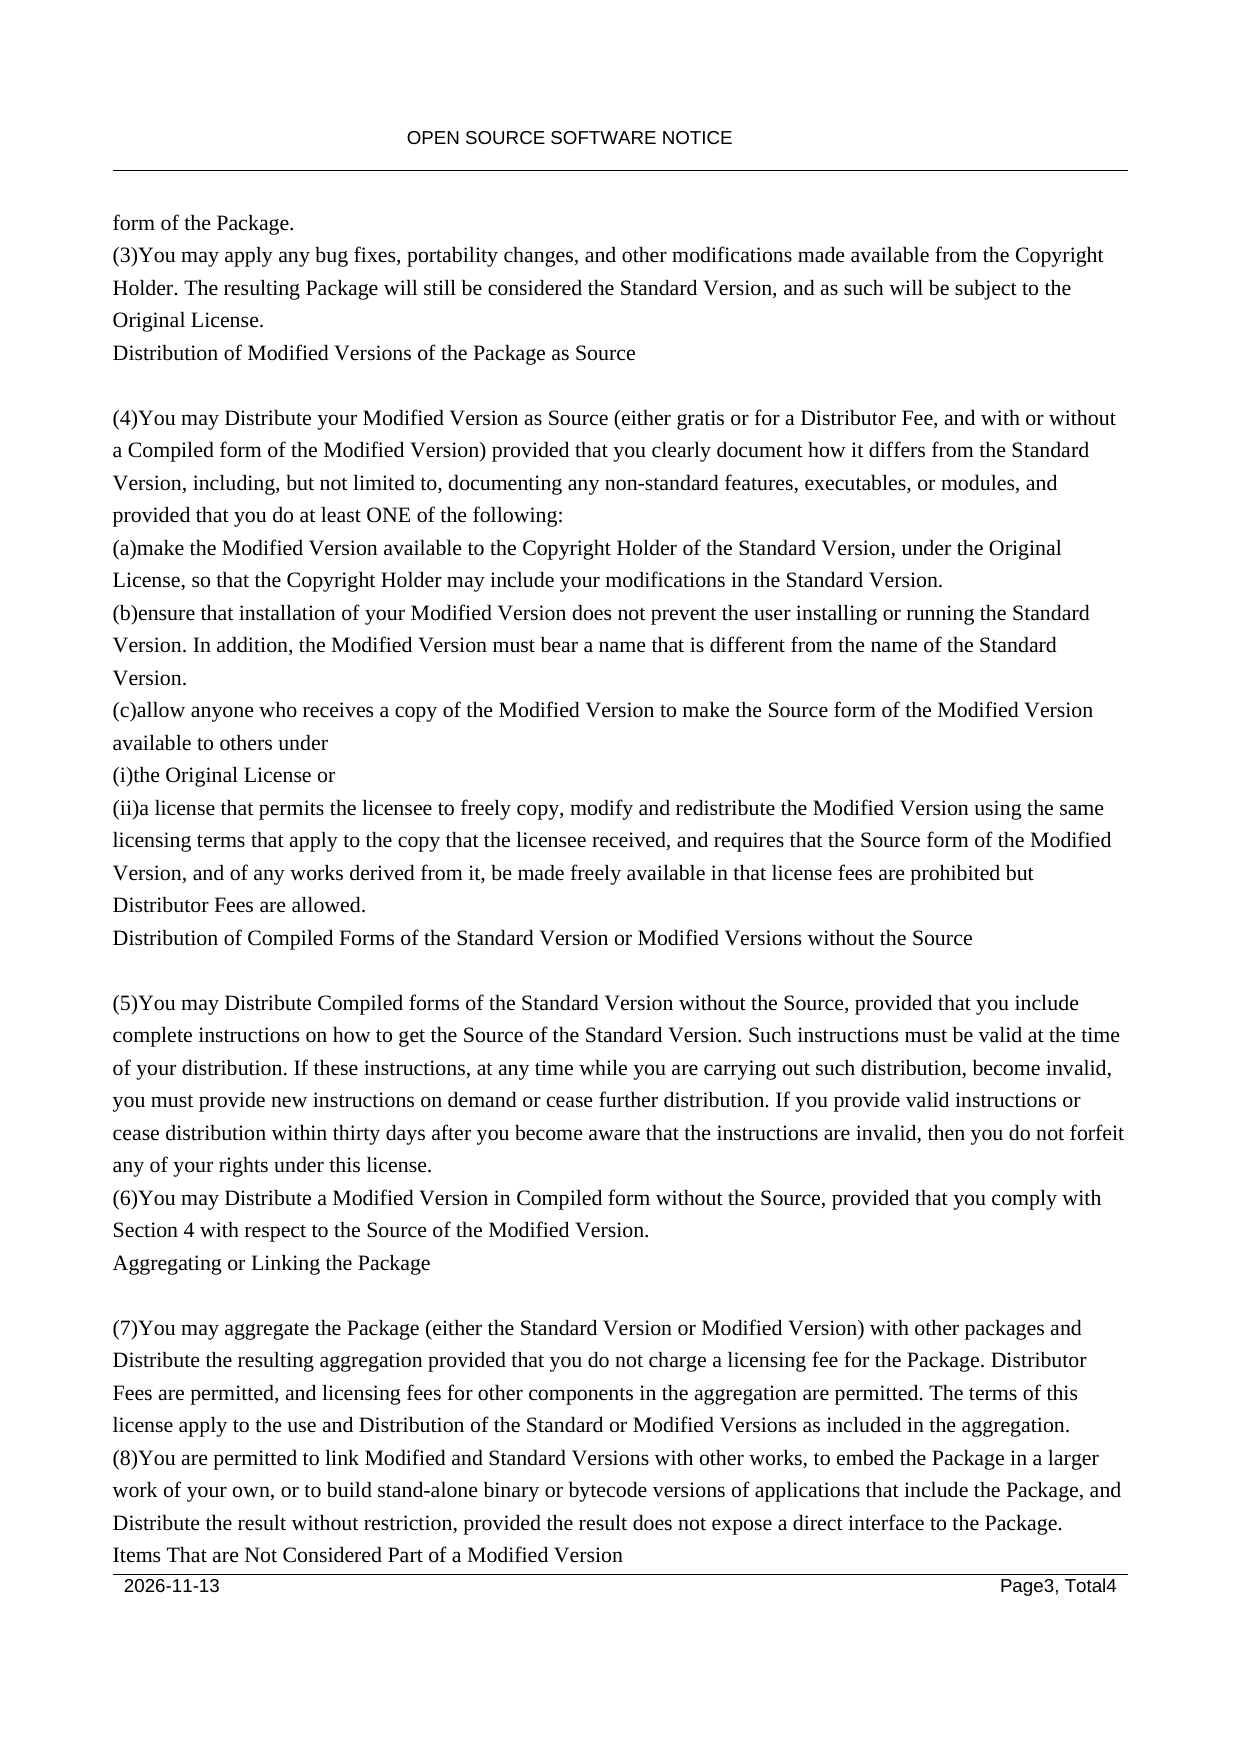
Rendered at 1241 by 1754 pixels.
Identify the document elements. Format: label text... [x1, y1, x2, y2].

text (a)make the Modified Version available to the Copyright Holder of the Standard Version, under the Original License, so that the Copyright Holder may include your modifications in the Standard Version. [112, 531, 1128, 596]
text (4)You may Distribute your Modified Version as Source (either gratis or for a Distributor Fee, and with or without a Compiled form of the Modified Version) provided that you clearly document how it differs from the Standard Version, including, but not limited to, documenting any non-standard features, executables, or modules, and provided that you do at least ONE of the following: [112, 401, 1128, 531]
text (c)allow anyone who receives a copy of the Modified Version to make the Source form of the Modified Version available to others under [112, 694, 1128, 759]
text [112, 206, 1128, 239]
text (7)You may aggregate the Package (either the Standard Version or Modified Version) with other packages and Distribute the resulting aggregation provided that you do not charge a licensing fee for the Package. Distributor Fees are permitted, and licensing fees for other components in the aggregation are permitted. The terms of this license apply to the use and Distribution of the Standard or Modified Versions as included in the aggregation. [112, 1311, 1128, 1441]
text (6)You may Distribute a Modified Version in Compiled form without the Source, provided that you comply with Section 4 with respect to the Source of the Modified Version. [112, 1181, 1128, 1246]
text Aggregating or Linking the Package [112, 1246, 1128, 1279]
text (ii)a license that permits the licensee to freely copy, modify and redistribute the Modified Version using the same licensing terms that apply to the copy that the licensee received, and requires that the Source form of the Modified Version, and of any works derived from it, be made freely available in that license fees are prohibited but Distributor Fees are allowed. [112, 791, 1128, 921]
text Items That are Not Considered Part of a Modified Version [112, 1539, 1128, 1571]
text (5)You may Distribute Compiled forms of the Standard Version without the Source, provided that you include complete instructions on how to get the Source of the Standard Version. Such instructions must be valid at the time of your distribution. If these instructions, at any time while you are carrying out such distribution, become invalid, you must provide new instructions on demand or cease further distribution. If you provide valid instructions or cease distribution within thirty days after you become aware that the instructions are invalid, then you do not forfeit any of your rights under this license. [112, 986, 1128, 1181]
text (8)You are permitted to link Modified and Standard Versions with other works, to embed the Package in a larger work of your own, or to build stand-alone binary or bytecode versions of applications that include the Package, and Distribute the result without restriction, provided the result does not expose a direct interface to the Package. [112, 1441, 1128, 1539]
text Distribution of Compiled Forms of the Standard Version or Modified Versions without the Source [112, 921, 1128, 954]
text (b)ensure that installation of your Modified Version does not prevent the user installing or running the Standard Version. In addition, the Modified Version must bear a name that is different from the name of the Standard Version. [112, 596, 1128, 694]
text (3)You may apply any bug fixes, portability changes, and other modifications made available from the Copyright Holder. The resulting Package will still be considered the Standard Version, and as such will be subject to the Original License. [112, 239, 1128, 336]
text Distribution of Modified Versions of the Package as Source [112, 336, 1128, 369]
text (i)the Original License or [112, 759, 1128, 791]
